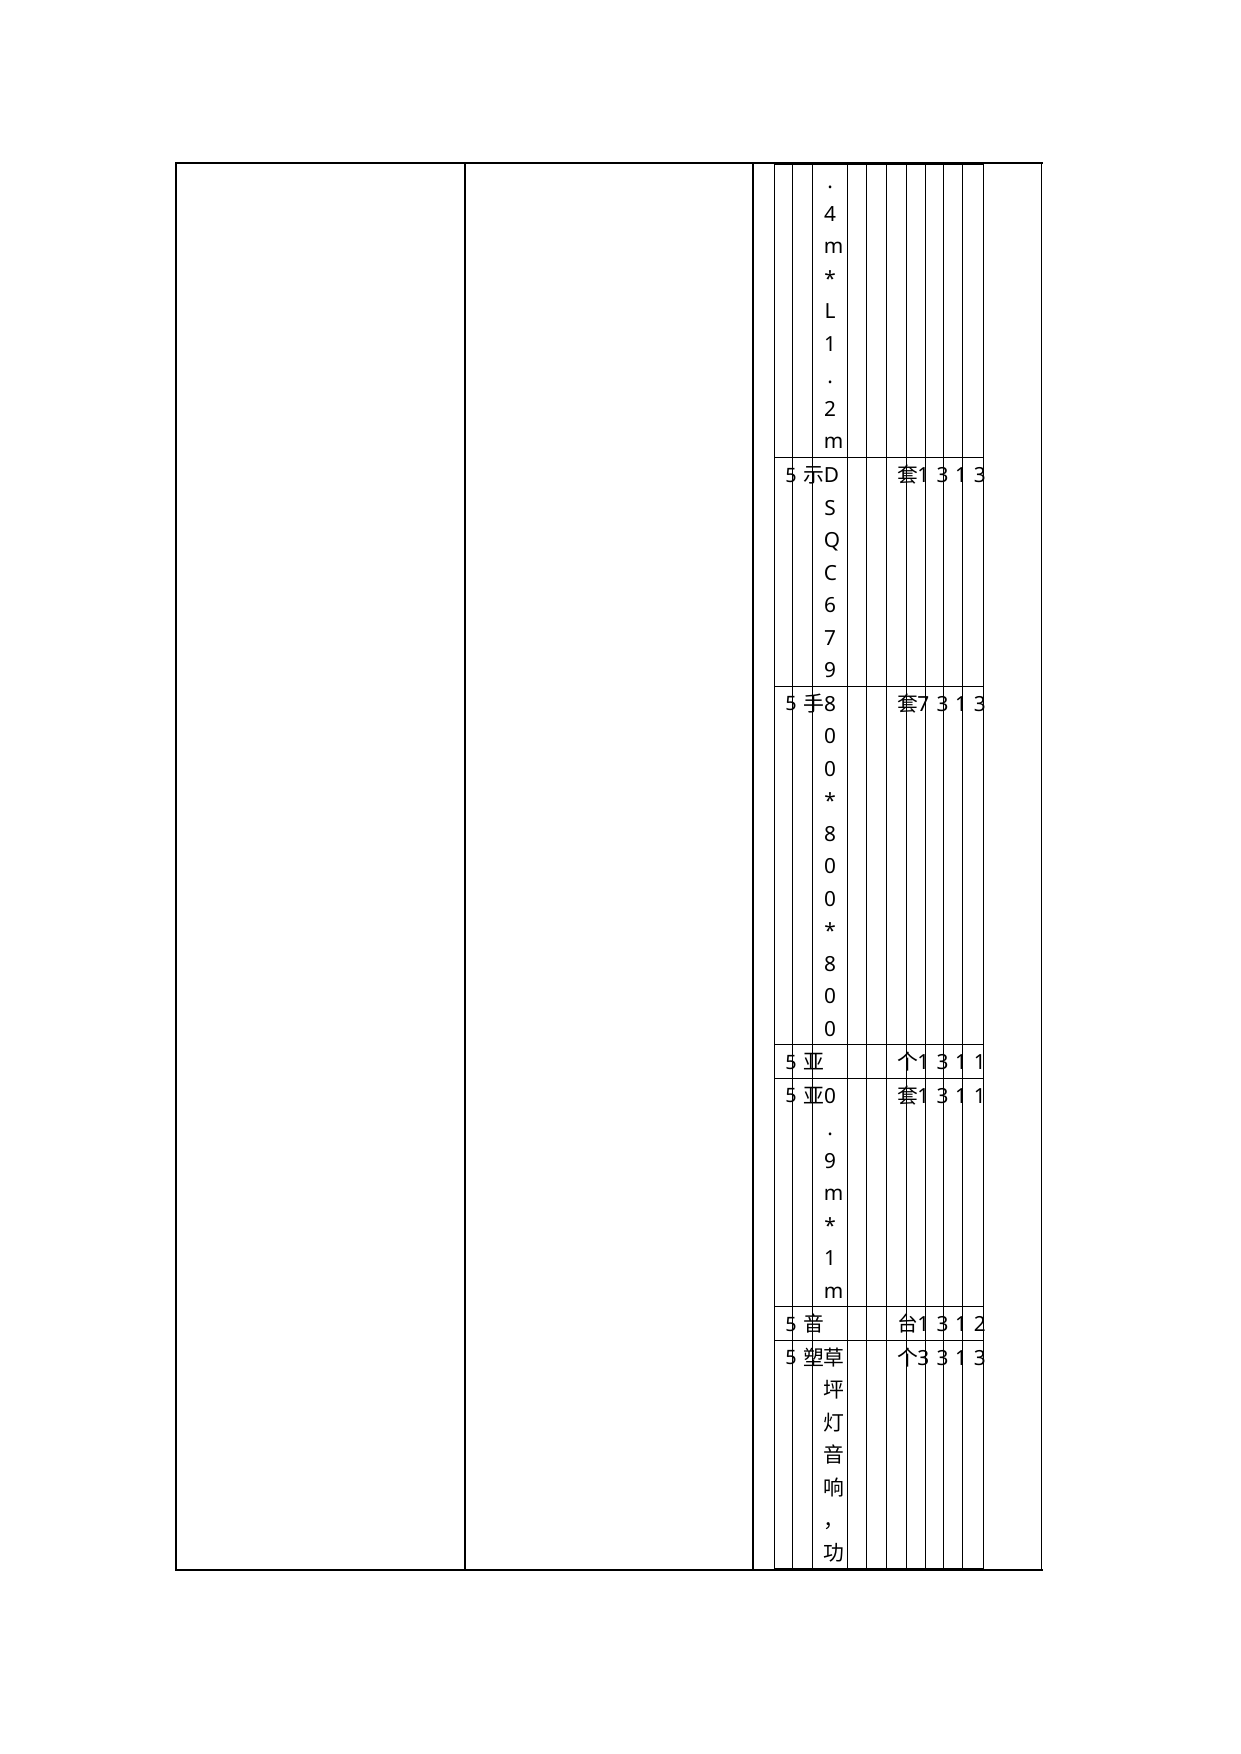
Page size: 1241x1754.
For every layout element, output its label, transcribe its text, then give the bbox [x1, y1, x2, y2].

table_cell [944, 1079, 962, 1306]
table_cell [907, 1307, 925, 1340]
table_cell [813, 687, 847, 1044]
table_cell [926, 458, 943, 686]
table_cell [887, 1079, 906, 1306]
table_cell [775, 1045, 792, 1078]
table_cell [907, 1341, 925, 1568]
table_cell [848, 1307, 866, 1340]
table_cell [887, 1045, 906, 1078]
table_cell [775, 1341, 792, 1568]
table_cell [848, 1341, 866, 1568]
table_cell [793, 458, 812, 686]
table_cell [793, 687, 812, 1044]
table_cell [887, 687, 906, 1044]
table_cell [926, 687, 943, 1044]
table_cell [926, 1045, 943, 1078]
table_cell [775, 165, 792, 457]
table_cell [867, 687, 886, 1044]
table_cell [867, 458, 886, 686]
table_cell [944, 458, 962, 686]
table_cell [963, 165, 983, 457]
table_cell [963, 1079, 983, 1306]
table_cell [775, 1307, 792, 1340]
table_cell [813, 458, 847, 686]
table_cell [887, 165, 906, 457]
table_cell [867, 1079, 886, 1306]
table_cell [963, 1307, 983, 1340]
table_cell [466, 164, 752, 1569]
table_cell [775, 458, 792, 686]
table_cell [887, 458, 906, 686]
table_cell [944, 165, 962, 457]
table_cell [754, 164, 774, 1569]
table_cell [793, 1045, 812, 1078]
table_cell [963, 458, 983, 686]
table_cell [907, 1079, 925, 1306]
table_cell [944, 1341, 962, 1568]
table_cell [813, 1307, 847, 1340]
table_cell 9 [177, 164, 464, 1569]
table_cell [926, 1341, 943, 1568]
table_cell [813, 165, 847, 457]
table_cell [926, 1079, 943, 1306]
table_cell [907, 165, 925, 457]
table_cell [867, 1045, 886, 1078]
table_cell [775, 1079, 792, 1306]
table_cell [926, 1307, 943, 1340]
table_cell [963, 1341, 983, 1568]
table_cell [793, 1079, 812, 1306]
table_cell [775, 687, 792, 1044]
table_cell [867, 1307, 886, 1340]
table_cell [926, 165, 943, 457]
table_cell [813, 1341, 847, 1568]
table_cell [907, 1045, 925, 1078]
table_cell [793, 1307, 812, 1340]
table_cell [907, 458, 925, 686]
table_cell [813, 1045, 847, 1078]
table_cell [907, 687, 925, 1044]
table_cell [944, 1045, 962, 1078]
table_cell [793, 165, 812, 457]
table_cell [984, 164, 1041, 1569]
table_cell [963, 1045, 983, 1078]
table_cell [813, 1079, 847, 1306]
table_cell [793, 1341, 812, 1568]
table_cell [867, 1341, 886, 1568]
table_cell [848, 1045, 866, 1078]
table_cell [848, 165, 866, 457]
table_cell [944, 1307, 962, 1340]
table_cell [848, 687, 866, 1044]
table_cell [944, 687, 962, 1044]
table_cell [848, 1079, 866, 1306]
table_cell [848, 458, 866, 686]
table_cell [963, 687, 983, 1044]
table_cell [887, 1307, 906, 1340]
table_cell [887, 1341, 906, 1568]
table_cell [867, 165, 886, 457]
